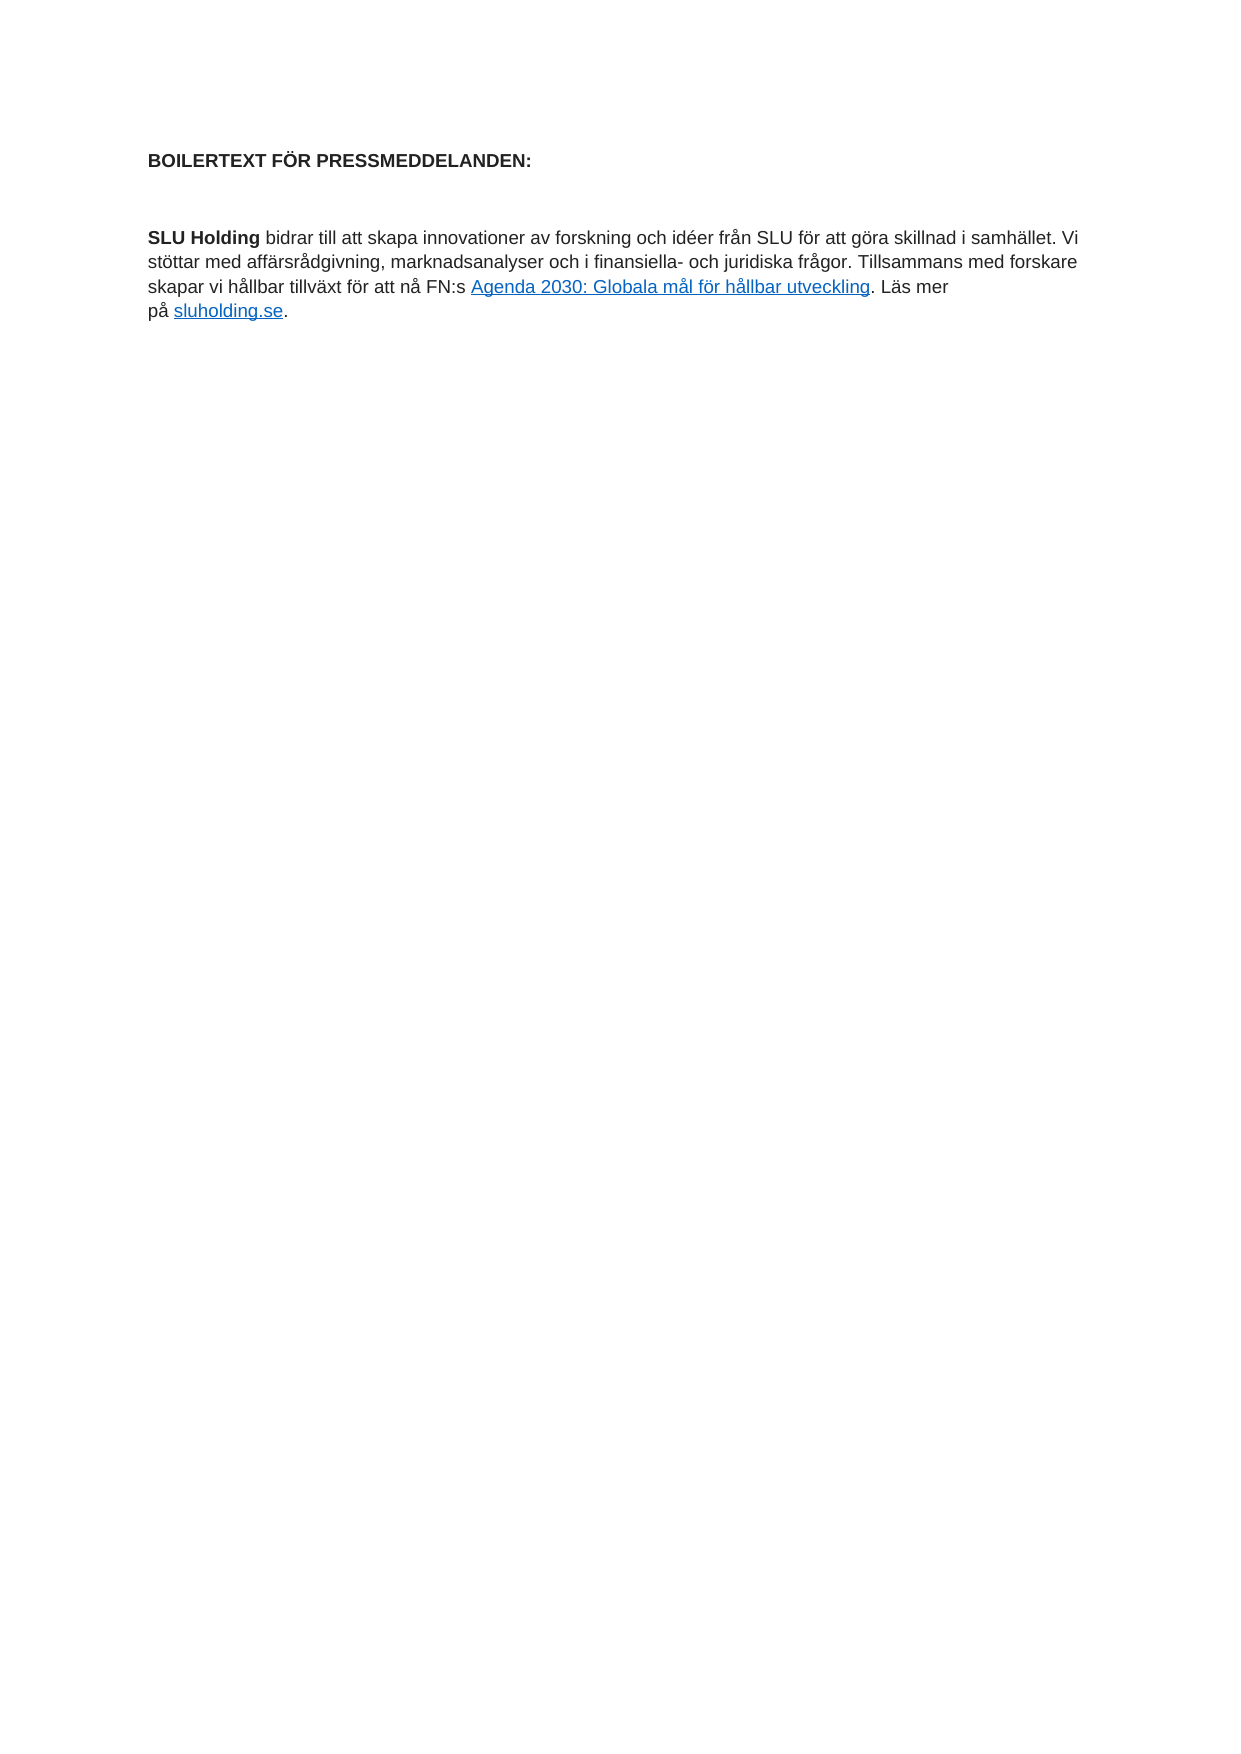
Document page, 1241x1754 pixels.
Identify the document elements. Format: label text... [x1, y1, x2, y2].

text BOILERTEXT FÖR PRESSMEDDELANDEN: [148, 148, 1093, 172]
text SLU Holding bidrar till att skapa innovationer av forskning och idéer från SLU för att göra skillnad i samhället. Vi stöttar med affärsrådgivning, marknadsanalyser och i finansiella- och juridiska frågor. Tillsammans med forskare skapar vi hållbar tillväxt för att nå FN:s Agenda 2030: Globala mål för hållbar utveckling. Läs mer på sluholding.se. [148, 224, 1093, 321]
